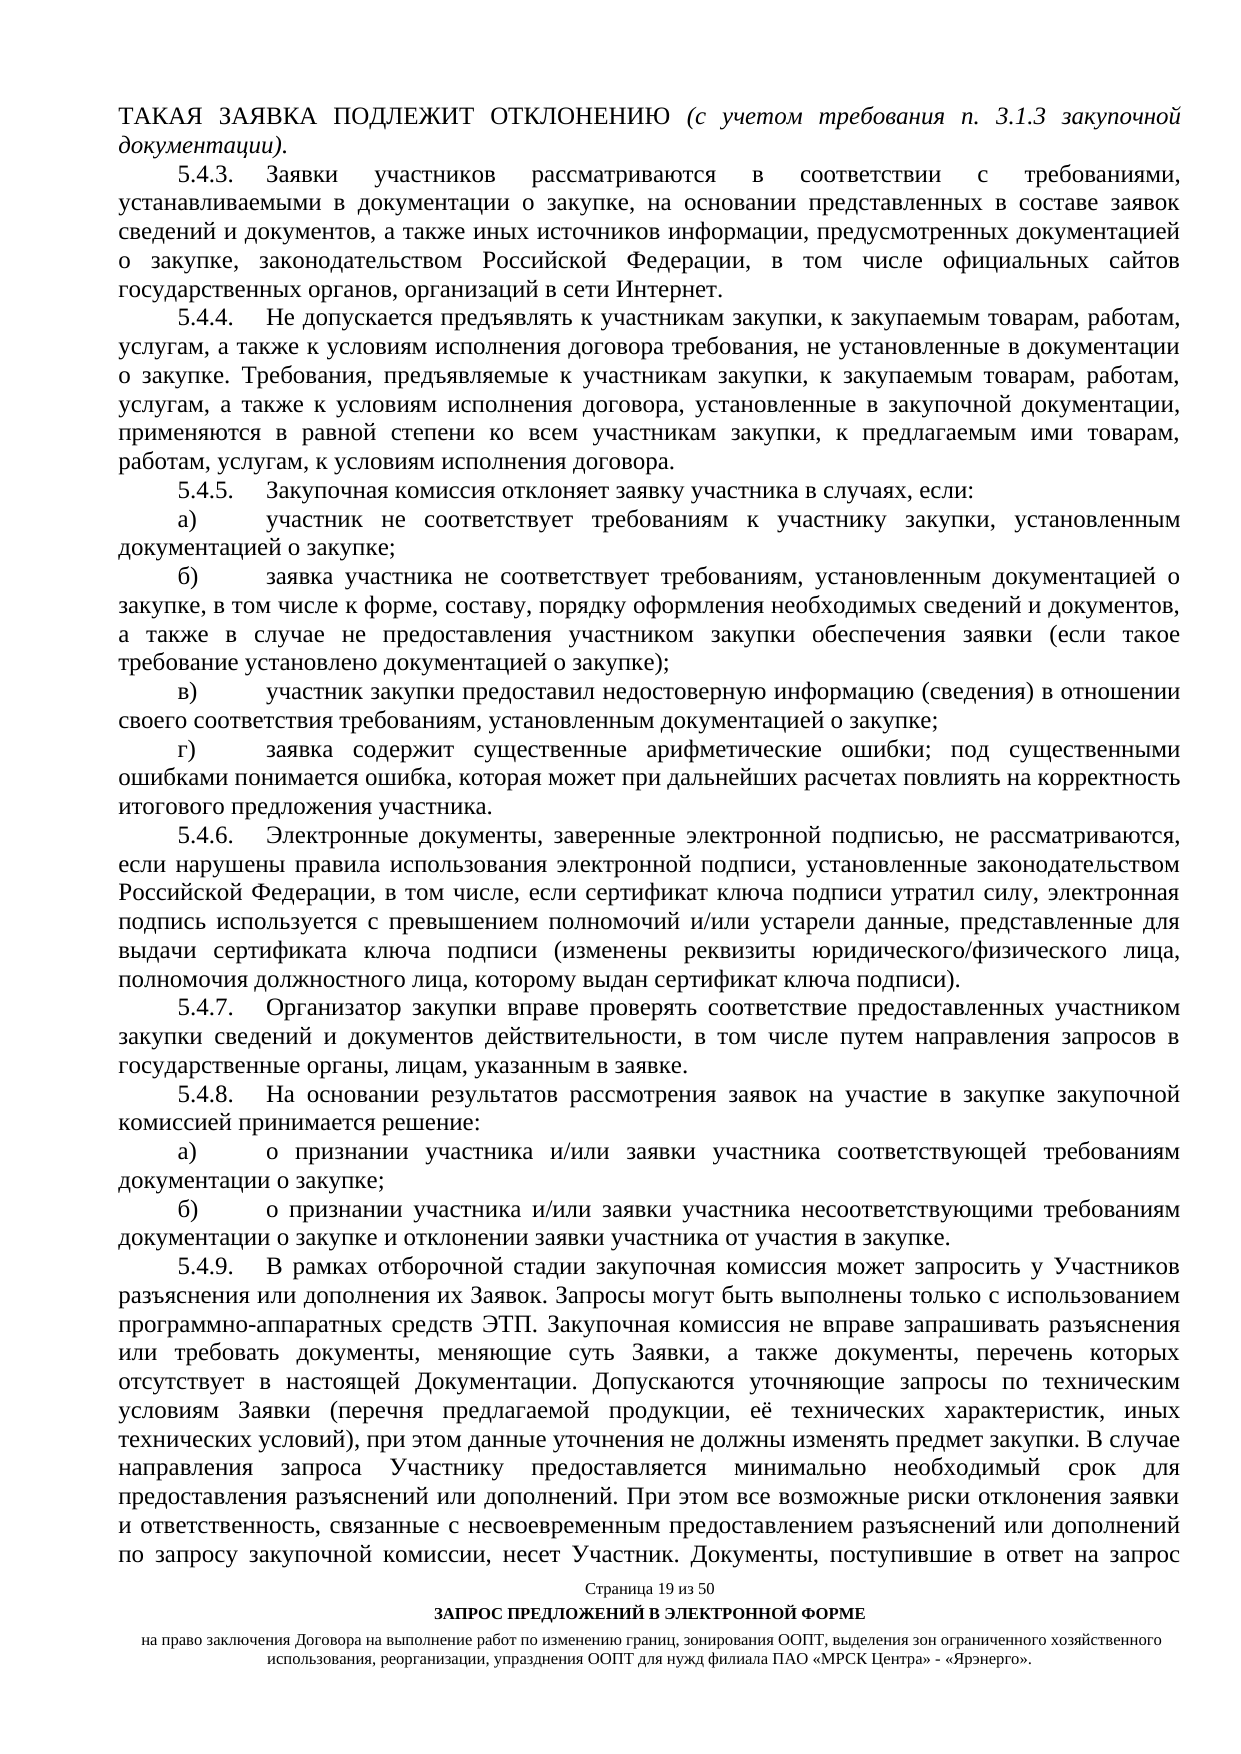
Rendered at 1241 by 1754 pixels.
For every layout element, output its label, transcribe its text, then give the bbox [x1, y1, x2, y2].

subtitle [118, 1251, 1181, 1567]
subtitle На основании результатов рассмотрения заявок на участие в закупке закупочной комиссией принимается решение: [118, 1079, 1181, 1136]
list участник закупки предоставил недостоверную информацию (сведения) в отношении своего соответствия требованиям, установленным документацией о закупке; [118, 676, 1181, 734]
subtitle Не допускается предъявлять к участникам закупки, к закупаемым товарам, работам, услугам, а также к условиям исполнения договора требования, не установленные в документации о закупке. Требования, предъявляемые к участникам закупки, к закупаемым товарам, работам, услугам, а также к условиям исполнения договора, установленные в закупочной документации, применяются в равной степени ко всем участникам закупки, к предлагаемым ими товарам, работам, услугам, к условиям исполнения договора. [118, 302, 1181, 475]
list заявка участника не соответствует требованиям, установленным документацией о закупке, в том числе к форме, составу, порядку оформления необходимых сведений и документов, а также в случае не предоставления участником закупки обеспечения заявки (если такое требование установлено документацией о закупке); [118, 561, 1181, 676]
subtitle Электронные документы, заверенные электронной подписью, не рассматриваются, если нарушены правила использования электронной подписи, установленные законодательством Российской Федерации, в том числе, если сертификат ключа подписи утратил силу, электронная подпись используется с превышением полномочий и/или устарели данные, представленные для выдачи сертификата ключа подписи (изменены реквизиты юридического/физического лица, полномочия должностного лица, которому выдан сертификат ключа подписи). [118, 820, 1181, 992]
list участник не соответствует требованиям к участнику закупки, установленным документацией о закупке; [118, 504, 1181, 561]
list заявка содержит существенные арифметические ошибки; под существенными ошибками понимается ошибка, которая может при дальнейших расчетах повлиять на корректность итогового предложения участника. [118, 734, 1181, 820]
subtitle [118, 101, 1181, 159]
subtitle о признании участника и/или заявки участника соответствующей требованиям документации о закупке; [118, 1136, 1181, 1194]
subtitle Заявки участников рассматриваются в соответствии с требованиями, устанавливаемыми в документации о закупке, на основании представленных в составе заявок сведений и документов, а также иных источников информации, предусмотренных документацией о закупке, законодательством Российской Федерации, в том числе официальных сайтов государственных органов, организаций в сети Интернет. [118, 159, 1181, 302]
subtitle Закупочная комиссия отклоняет заявку участника в случаях, если: [118, 475, 1181, 504]
subtitle Организатор закупки вправе проверять соответствие предоставленных участником закупки сведений и документов действительности, в том числе путем направления запросов в государственные органы, лицам, указанным в заявке. [118, 992, 1181, 1079]
subtitle о признании участника и/или заявки участника несоответствующими требованиям документации о закупке и отклонении заявки участника от участия в закупке. [118, 1194, 1181, 1251]
